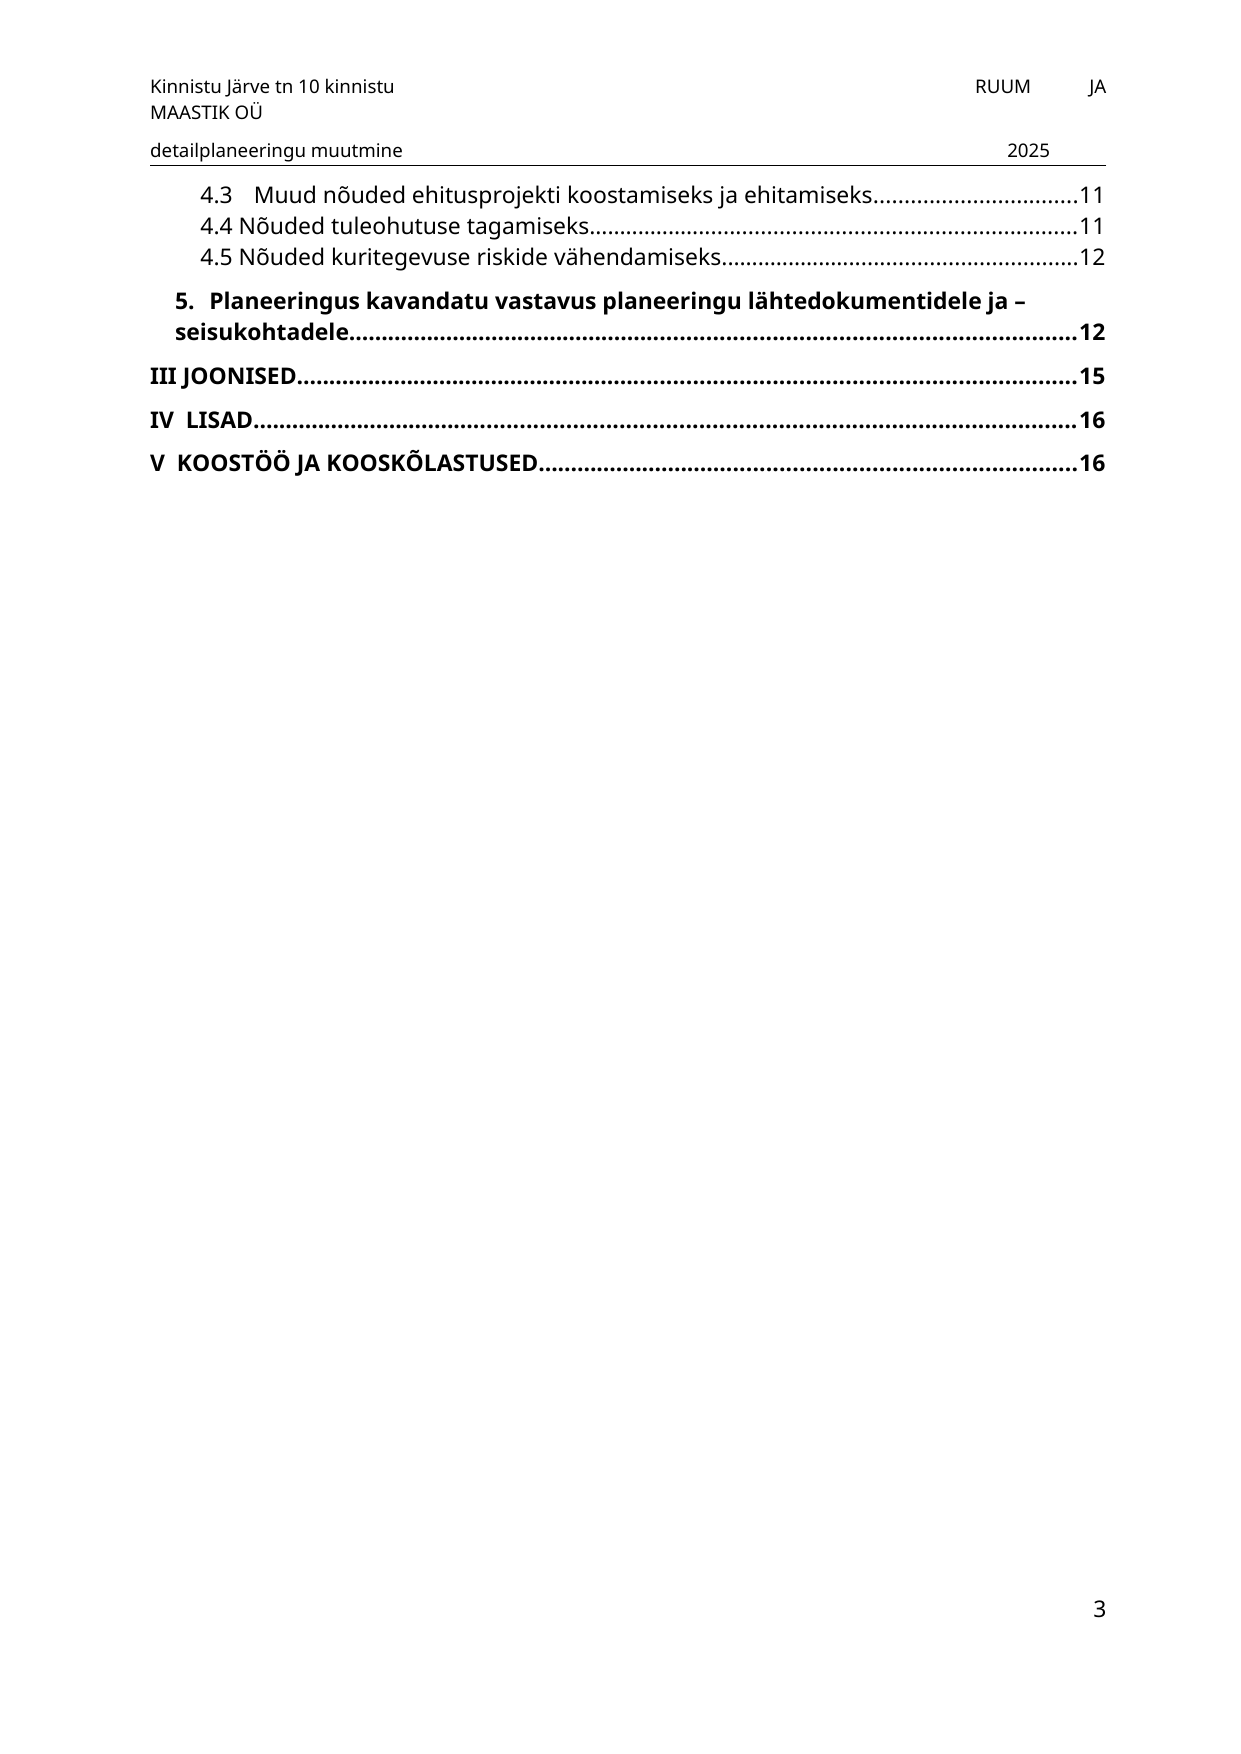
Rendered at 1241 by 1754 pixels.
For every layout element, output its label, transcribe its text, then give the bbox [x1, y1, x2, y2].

text IV Lisad 16 [150, 403, 1106, 435]
text 5. Planeeringus kavandatu vastavus planeeringu lähtedokumentidele ja –seisukohtadele 12 [175, 285, 1106, 347]
text 4.3 Muud nõuded ehitusprojekti koostamiseks ja ehitamiseks 11 [200, 178, 1106, 210]
text V Koostöö ja kooskõlastused 16 [150, 447, 1106, 478]
text 4.5 Nõuded kuritegevuse riskide vähendamiseks 12 [200, 241, 1106, 272]
text III Joonised 15 [150, 360, 1106, 391]
text 4.4 Nõuded tuleohutuse tagamiseks 11 [200, 210, 1106, 241]
